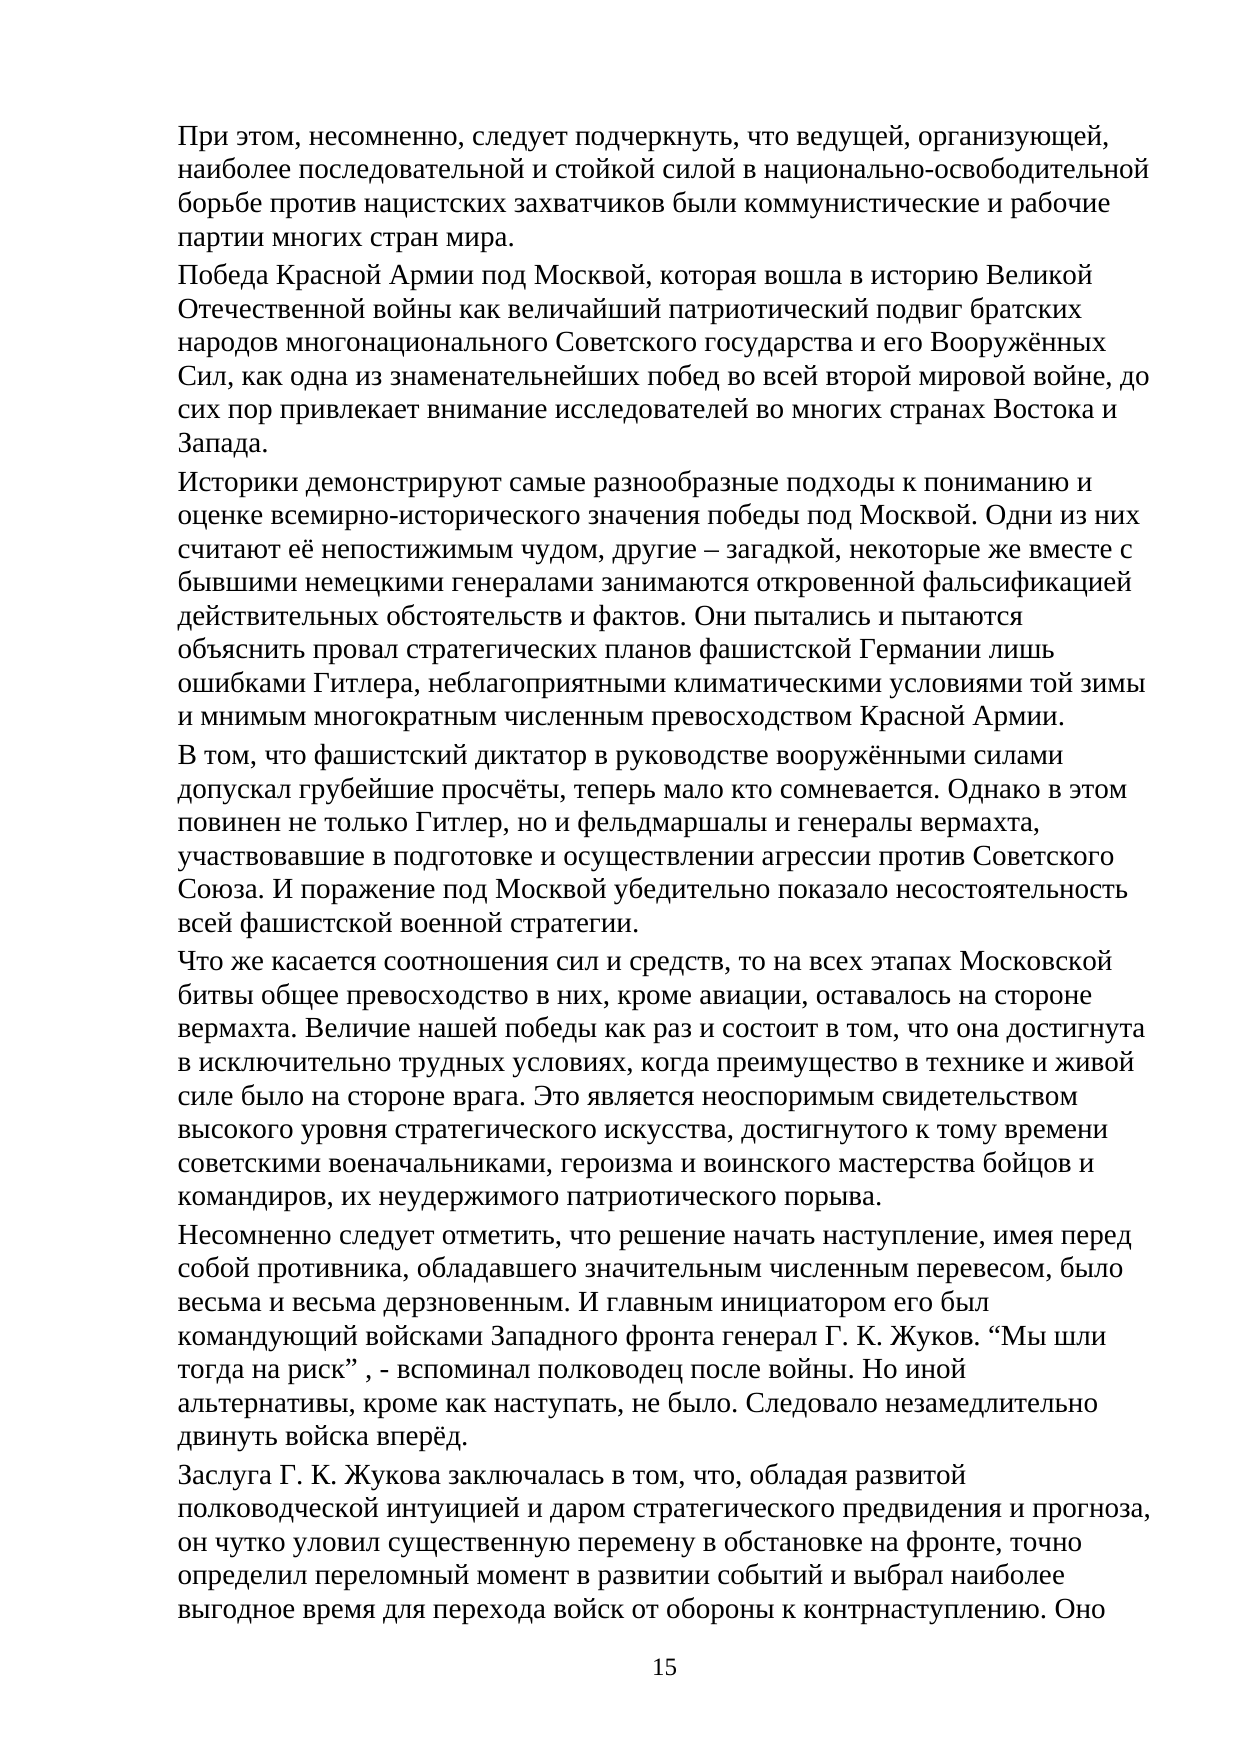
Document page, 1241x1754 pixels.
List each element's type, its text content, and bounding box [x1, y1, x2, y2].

text Что же касается соотношения сил и средств, то на всех этапах Московской битвы общее превосходство в них, кроме авиации, оставалось на стороне вермахта. Величие нашей победы как раз и состоит в том, что она достигнута в исключительно трудных условиях, когда преимущество в технике и живой силе было на стороне врага. Это является неоспоримым свидетельством высокого уровня стратегического искусства, достигнутого к тому времени советскими военачальниками, героизма и воинского мастерства бойцов и командиров, их неудержимого патриотического порыва. [177, 943, 1152, 1212]
text Победа Красной Армии под Москвой, которая вошла в историю Великой Отечественной войны как величайший патриотический подвиг братских народов многонационального Советского государства и его Вооружённых Сил, как одна из знаменательнейших побед во всей второй мировой войне, до сих пор привлекает внимание исследователей во многих странах Востока и Запада. [177, 257, 1152, 459]
text Несомненно следует отметить, что решение начать наступление, имея перед собой противника, обладавшего значительным численным перевесом, было весьма и весьма дерзновенным. И главным инициатором его был командующий войсками Западного фронта генерал Г. К. Жуков. “Мы шли тогда на риск” , - вспоминал полководец после войны. Но иной альтернативы, кроме как наступать, не было. Следовало незамедлительно двинуть войска вперёд. [177, 1217, 1152, 1452]
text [177, 1457, 1152, 1624]
text В том, что фашистский диктатор в руководстве вооружёнными силами допускал грубейшие просчёты, теперь мало кто сомневается. Однако в этом повинен не только Гитлер, но и фельдмаршалы и генералы вермахта, участвовавшие в подготовке и осуществлении агрессии против Советского Союза. И поражение под Москвой убедительно показало несостоятельность всей фашистской военной стратегии. [177, 737, 1152, 938]
text При этом, несомненно, следует подчеркнуть, что ведущей, организующей, наиболее последовательной и стойкой силой в национально-освободительной борьбе против нацистских захватчиков были коммунистические и рабочие партии многих стран мира. [177, 118, 1152, 252]
text Историки демонстрируют самые разнообразные подходы к пониманию и оценке всемирно-исторического значения победы под Москвой. Одни из них считают её непостижимым чудом, другие – загадкой, некоторые же вместе с бывшими немецкими генералами занимаются откровенной фальсификацией действительных обстоятельств и фактов. Они пытались и пытаются объяснить провал стратегических планов фашистской Германии лишь ошибками Гитлера, неблагоприятными климатическими условиями той зимы и мнимым многократным численным превосходством Красной Армии. [177, 464, 1152, 732]
